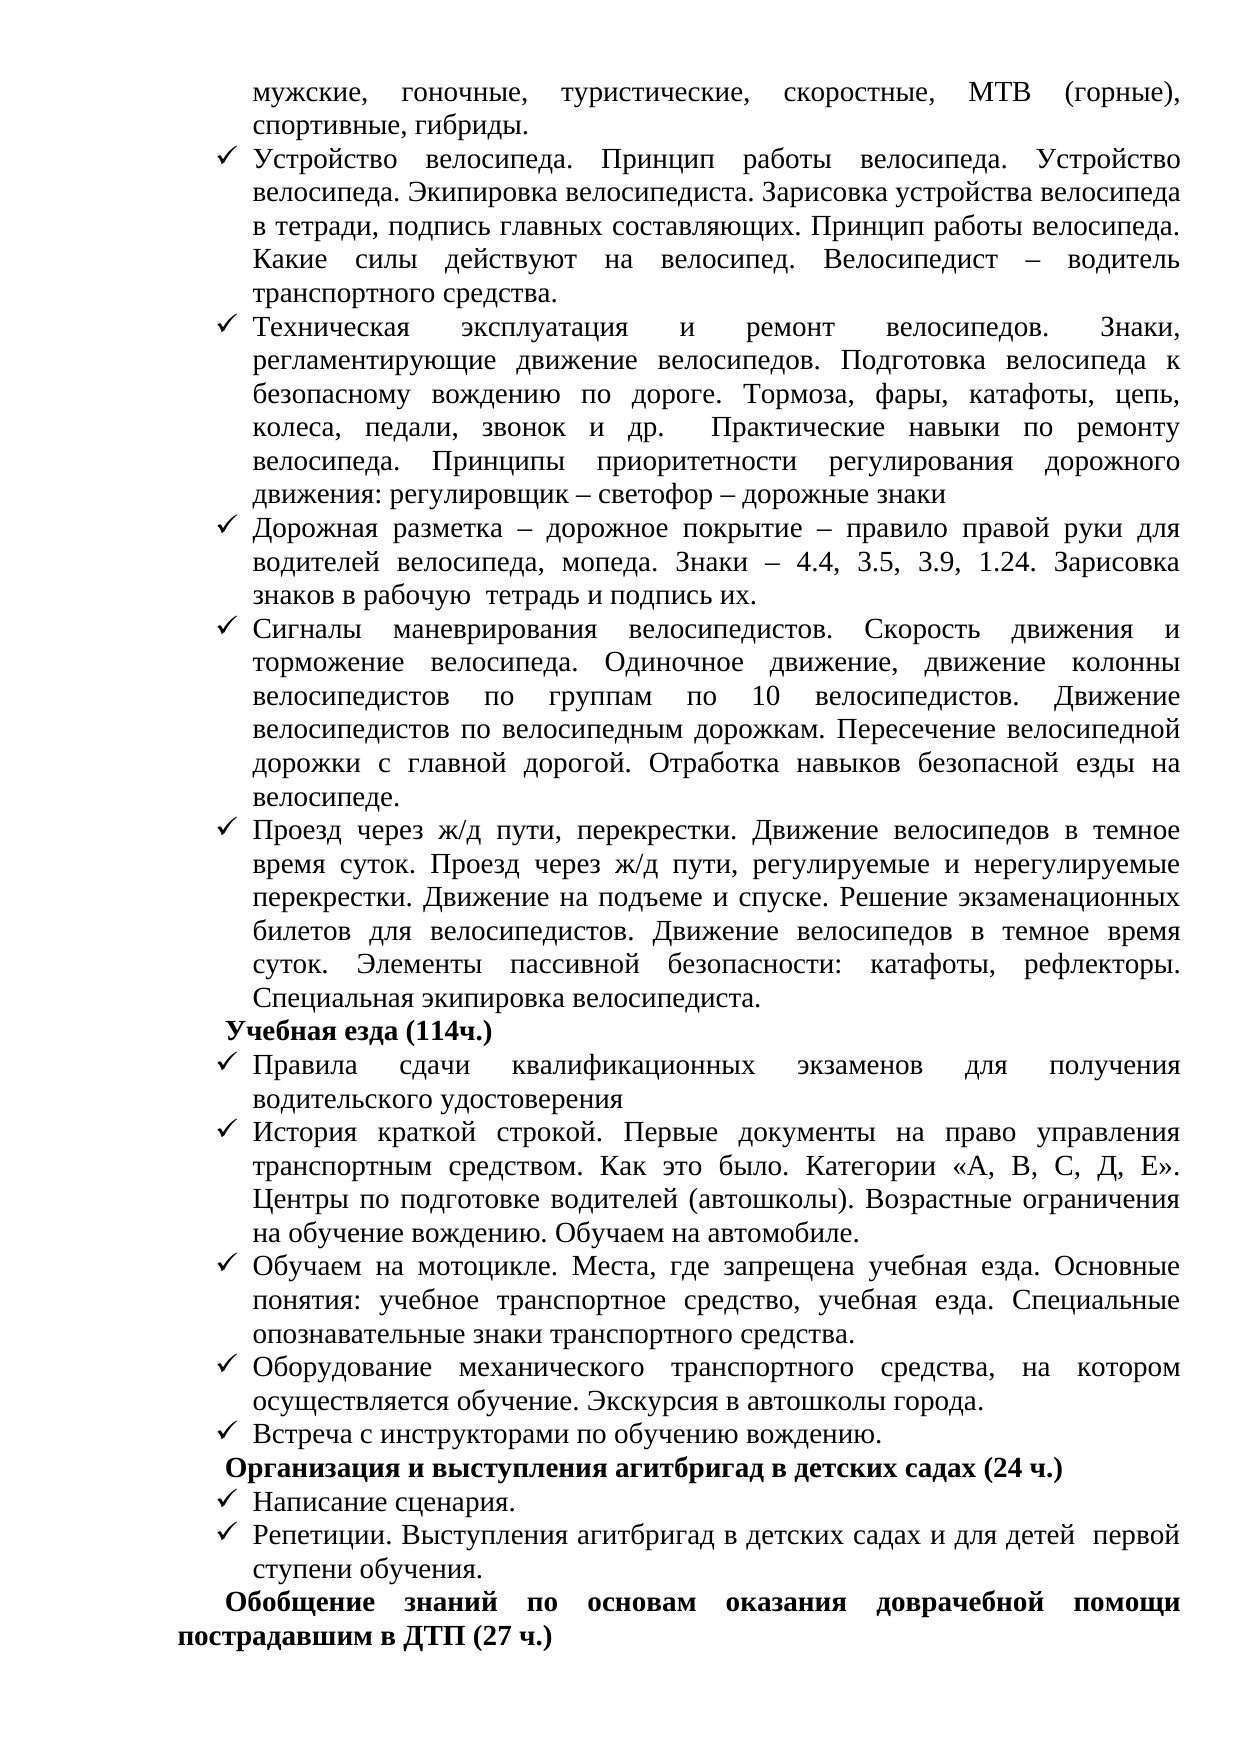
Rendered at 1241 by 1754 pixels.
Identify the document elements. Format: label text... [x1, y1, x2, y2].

list Дорожная разметка – дорожное покрытие – правило правой руки для водителей велосипеда, мопеда. Знаки – 4.4, 3.5, 3.9, 1.24. Зарисовка знаков в рабочую тетрадь и подпись их. [215, 510, 1181, 611]
list Сигналы маневрирования велосипедистов. Скорость движения и торможение велосипеда. Одиночное движение, движение колонны велосипедистов по группам по 10 велосипедистов. Движение велосипедистов по велосипедным дорожкам. Пересечение велосипедной дорожки с главной дорогой. Отработка навыков безопасной езды на велосипеде. [215, 611, 1181, 812]
list Обучаем на мотоцикле. Места, где запрещена учебная езда. Основные понятия: учебное транспортное средство, учебная езда. Специальные опознавательные знаки транспортного средства. [215, 1248, 1181, 1349]
text Организация и выступления агитбригад в детских садах (24 ч.) [177, 1450, 1181, 1484]
list Написание сценария. [215, 1484, 1181, 1517]
text Обобщение знаний по основам оказания доврачебной помощи пострадавшим в ДТП (27 ч.) [177, 1584, 1181, 1652]
list Устройство велосипеда. Принцип работы велосипеда. Устройство велосипеда. Экипировка велосипедиста. Зарисовка устройства велосипеда в тетради, подпись главных составляющих. Принцип работы велосипеда. Какие силы действуют на велосипед. Велосипедист – водитель транспортного средства. [215, 141, 1181, 309]
list Репетиции. Выступления агитбригад в детских садах и для детей первой ступени обучения. [215, 1517, 1181, 1584]
text Учебная езда (114ч.) [177, 1013, 1181, 1047]
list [215, 74, 1181, 141]
list Правила сдачи квалификационных экзаменов для получения водительского удостоверения [215, 1047, 1181, 1114]
list Встреча с инструкторами по обучению вождению. [215, 1416, 1181, 1450]
list История краткой строкой. Первые документы на право управления транспортным средством. Как это было. Категории «А, В, С, Д, Е». Центры по подготовке водителей (автошколы). Возрастные ограничения на обучение вождению. Обучаем на автомобиле. [215, 1114, 1181, 1248]
list Техническая эксплуатация и ремонт велосипедов. Знаки, регламентирующие движение велосипедов. Подготовка велосипеда к безопасному вождению по дороге. Тормоза, фары, катафоты, цепь, колеса, педали, звонок и др. Практические навыки по ремонту велосипеда. Принципы приоритетности регулирования дорожного движения: регулировщик – светофор – дорожные знаки [215, 309, 1181, 510]
list Проезд через ж/д пути, перекрестки. Движение велосипедов в темное время суток. Проезд через ж/д пути, регулируемые и нерегулируемые перекрестки. Движение на подъеме и спуске. Решение экзаменационных билетов для велосипедистов. Движение велосипедов в темное время суток. Элементы пассивной безопасности: катафоты, рефлекторы. Специальная экипировка велосипедиста. [215, 812, 1181, 1013]
list Оборудование механического транспортного средства, на котором осуществляется обучение. Экскурсия в автошколы города. [215, 1349, 1181, 1416]
